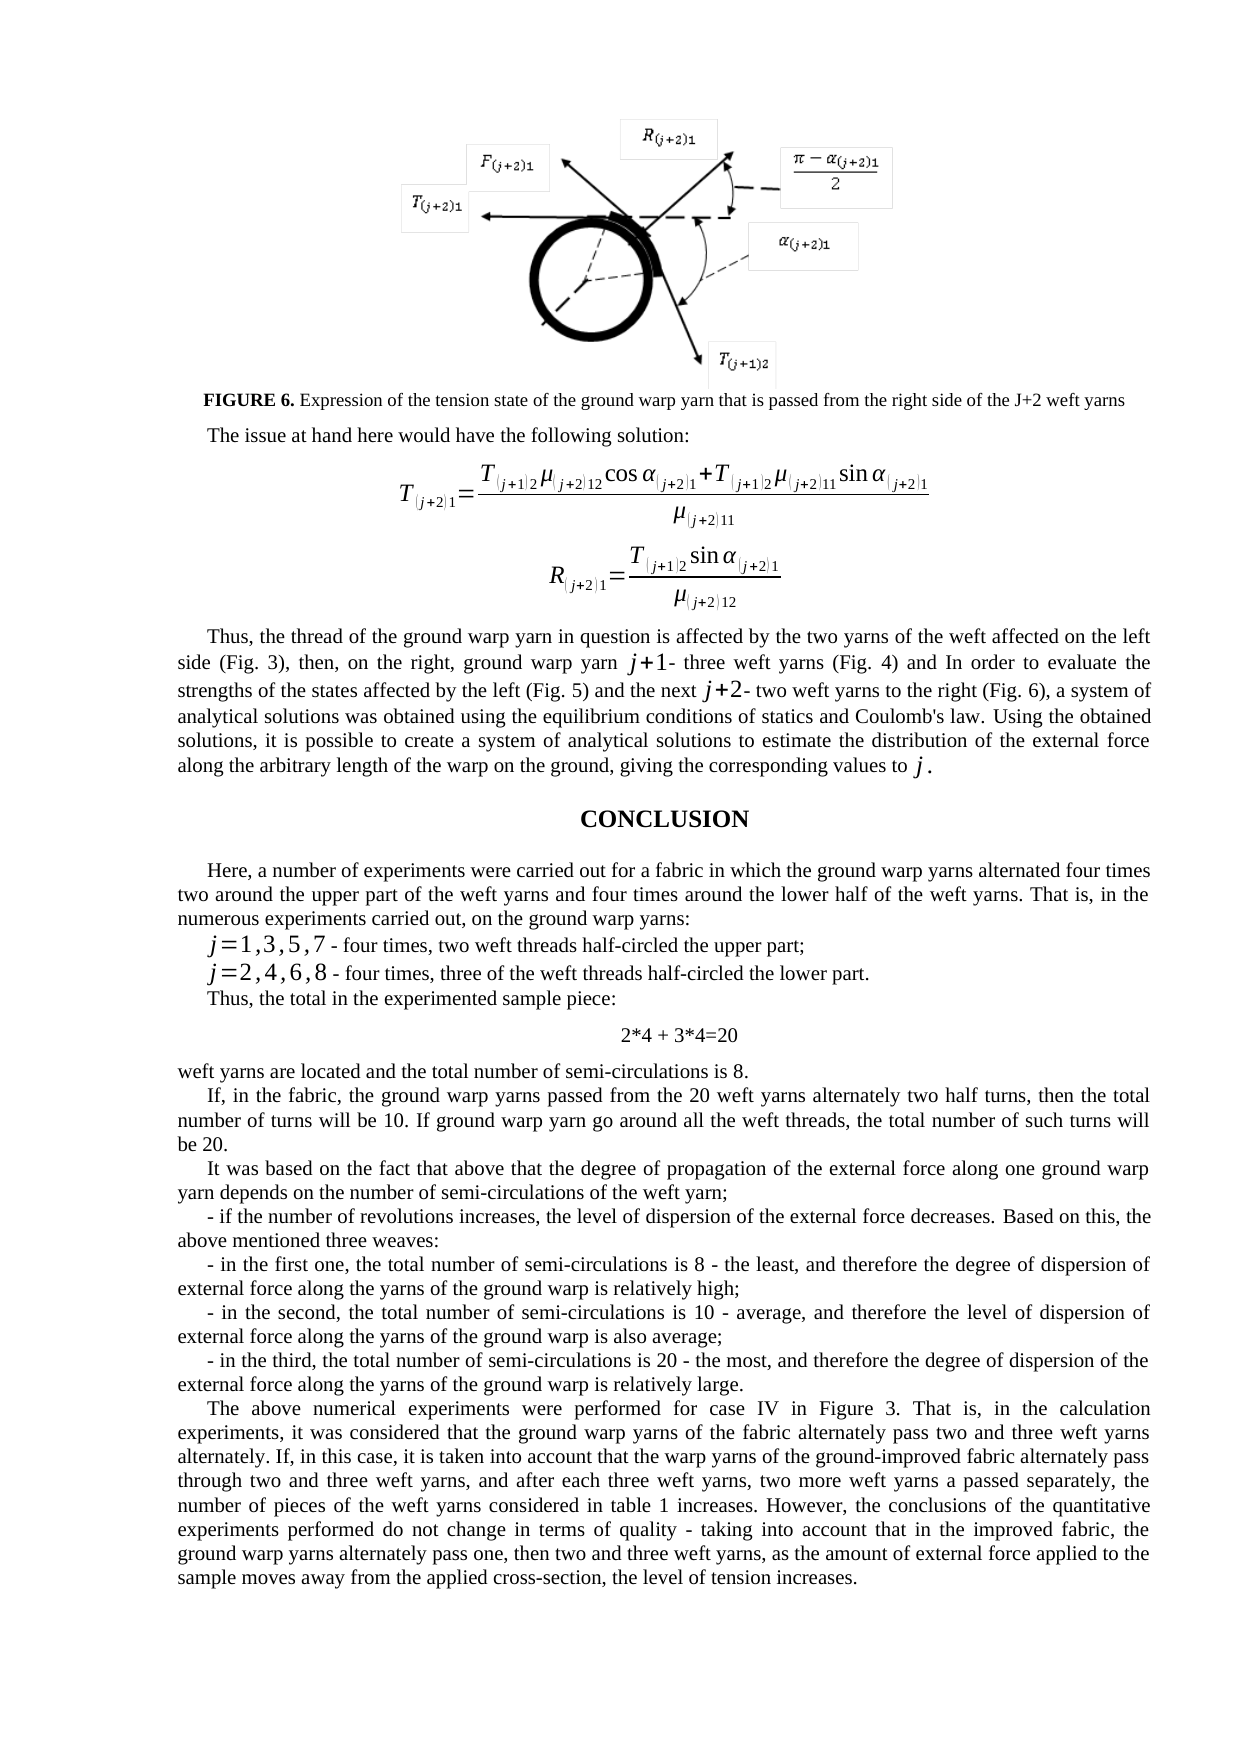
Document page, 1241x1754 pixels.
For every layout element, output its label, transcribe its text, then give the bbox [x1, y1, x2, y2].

text - four times, three of the weft threads half-circled the lower part. [177, 958, 1152, 986]
text If, in the fabric, the ground warp yarns passed from the 20 weft yarns alternately two half turns, then the total number of turns will be 10. If ground warp yarn go around all the weft threads, the total number of such turns will be 20. [177, 1083, 1152, 1156]
text FIGURE 6. Expression of the tension state of the ground warp yarn that is passed from the right side of the J+2 weft yarns [177, 389, 1152, 410]
text - four times, two weft threads half-circled the upper part; [177, 930, 1152, 958]
text The issue at hand here would have the following solution: [177, 423, 1152, 447]
text Here, a number of experiments were carried out for a fabric in which the ground warp yarns alternated four times two around the upper part of the weft yarns and four times around the lower half of the weft yarns. That is, in the numerous experiments carried out, on the ground warp yarns: [177, 858, 1152, 930]
text It was based on the fact that above that the degree of propagation of the external force along one ground warp yarn depends on the number of semi-circulations of the weft yarn; [177, 1156, 1152, 1204]
text - if the number of revolutions increases, the level of dispersion of the external force decreases. Based on this, the above mentioned three weaves: [177, 1204, 1152, 1252]
text - in the third, the total number of semi-circulations is 20 - the most, and therefore the degree of dispersion of the external force along the yarns of the ground warp is relatively large. [177, 1348, 1152, 1396]
text CONCLUSION [177, 804, 1152, 833]
text The above numerical experiments were performed for case IV in Figure 3. That is, in the calculation experiments, it was considered that the ground warp yarns of the fabric alternately pass two and three weft yarns alternately. If, in this case, it is taken into account that the warp yarns of the ground-improved fabric alternately pass through two and three weft yarns, and after each three weft yarns, two more weft yarns a passed separately, the number of pieces of the weft yarns considered in table 1 increases. However, the conclusions of the quantitative experiments performed do not change in terms of quality - taking into account that in the improved fabric, the ground warp yarns alternately pass one, then two and three weft yarns, as the amount of external force applied to the sample moves away from the applied cross-section, the level of tension increases. [177, 1396, 1152, 1589]
text - in the second, the total number of semi-circulations is 10 - average, and therefore the level of dispersion of external force along the yarns of the ground warp is also average; [177, 1300, 1152, 1348]
text - in the first one, the total number of semi-circulations is 8 - the least, and therefore the degree of dispersion of external force along the yarns of the ground warp is relatively high; [177, 1252, 1152, 1300]
text weft yarns are located and the total number of semi-circulations is 8. [177, 1059, 1152, 1083]
text Thus, the thread of the ground warp yarn in question is affected by the two yarns of the weft affected on the left side (Fig. 3), then, on the right, ground warp yarn - three weft yarns (Fig. 4) and In order to evaluate the strengths of the states affected by the left (Fig. 5) and the next - two weft yarns to the right (Fig. 6), a system of analytical solutions was obtained using the equilibrium conditions of statics and Coulomb's law. Using the obtained solutions, it is possible to create a system of analytical solutions to estimate the distribution of the external force along the arbitrary length of the warp on the ground, giving the corresponding values to [177, 624, 1152, 779]
picture [400, 118, 907, 389]
text Thus, the total in the experimented sample piece: [177, 986, 1152, 1010]
text 2*4 + 3*4=20 [177, 1023, 1152, 1047]
